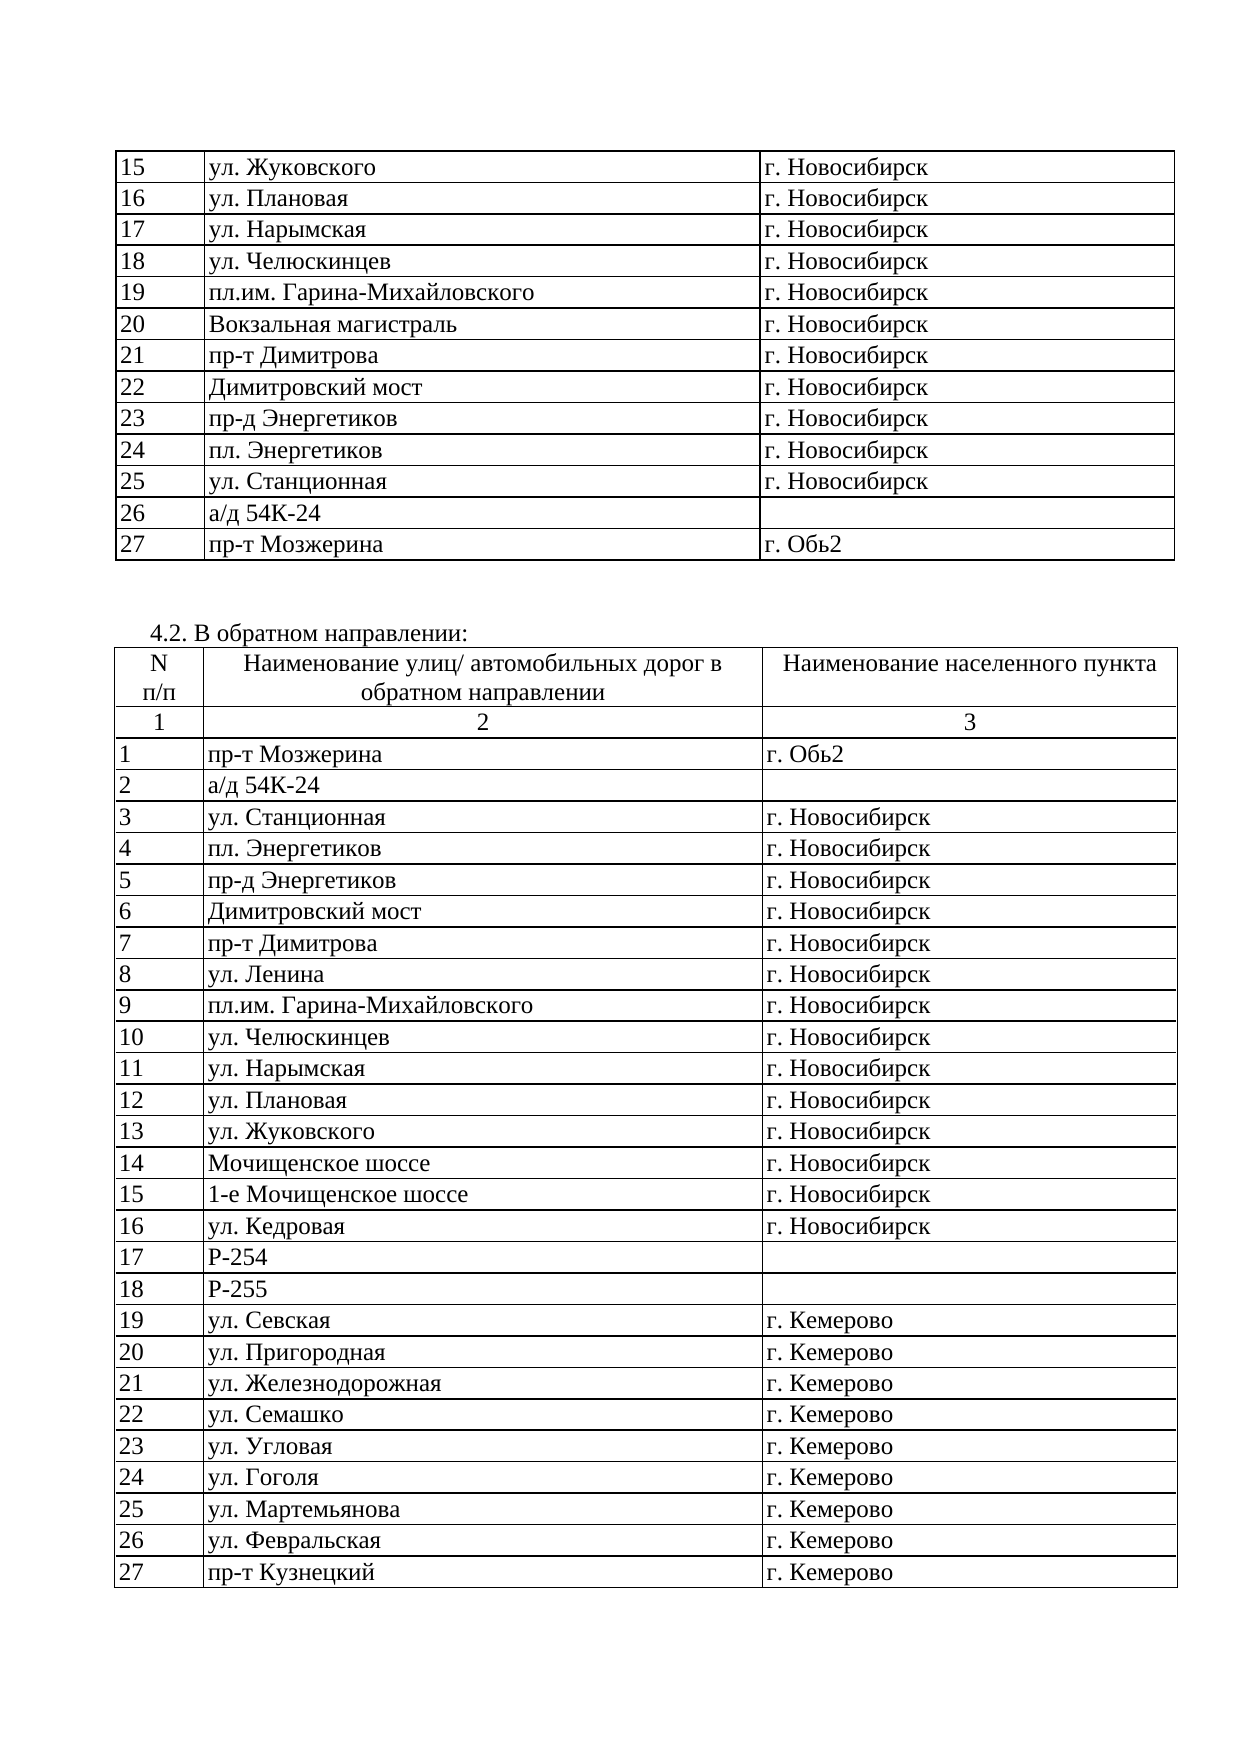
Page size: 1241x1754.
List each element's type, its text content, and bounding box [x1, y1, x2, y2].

table_cell пл. Энергетиков [205, 435, 759, 464]
table_cell 1-е Мочищенское шоссе [204, 1179, 762, 1209]
table_cell 4 [115, 833, 203, 863]
table_cell 12 [115, 1084, 203, 1115]
table_cell г. Новосибирск [763, 895, 1177, 926]
table_cell ул. Мартемьянова [204, 1494, 762, 1524]
table_cell [763, 1241, 1177, 1272]
table_cell г. Кемерово [763, 1524, 1177, 1555]
table_cell ул. Жуковского [204, 1116, 762, 1146]
table_cell 15 [117, 152, 204, 181]
table_cell г. Новосибирск [763, 800, 1177, 832]
table_cell пр-т Димитрова [205, 340, 759, 370]
table_cell 20 [117, 309, 204, 339]
table_cell 1 [115, 707, 203, 737]
table_cell Р-255 [204, 1274, 762, 1303]
table_cell г. Новосибирск [763, 1178, 1177, 1209]
table_cell г. Кемерово [763, 1398, 1177, 1429]
table_cell г. Кемерово [763, 1492, 1177, 1524]
table_cell 18 [115, 1273, 203, 1303]
table_cell 25 [117, 466, 204, 496]
table_cell 18 [117, 246, 204, 276]
table_cell Мочищенское шоссе [204, 1148, 762, 1178]
table_cell 23 [115, 1430, 203, 1461]
table_cell г. Новосибирск [761, 309, 1174, 339]
table_cell 7 [115, 927, 203, 957]
table_cell г. Новосибирск [763, 958, 1177, 989]
table_cell 26 [117, 498, 204, 527]
table_cell г. Новосибирск [761, 466, 1174, 496]
table_cell ул. Плановая [205, 183, 759, 213]
table_cell [763, 1272, 1177, 1303]
table_cell г. Новосибирск [761, 277, 1174, 307]
table_cell 10 [115, 1021, 203, 1052]
table_cell ул. Ленина [204, 959, 762, 989]
table_cell ул. Нарымская [205, 215, 759, 244]
table_header N п/п [115, 648, 203, 706]
table_cell ул. Кедровая [204, 1211, 762, 1241]
table_cell пр-д Энергетиков [205, 403, 759, 433]
table_cell ул. Нарымская [204, 1053, 762, 1083]
table_cell 22 [115, 1399, 203, 1429]
table_cell 25 [115, 1493, 203, 1524]
text 4.2. В обратном направлении: [150, 618, 1090, 647]
table_cell г. Новосибирск [763, 1083, 1177, 1115]
table_cell г. Новосибирск [763, 1115, 1177, 1146]
table_cell пр-д Энергетиков [204, 865, 762, 894]
table_cell г. Кемерово [763, 1335, 1177, 1366]
table_cell пр-т Мозжерина [205, 529, 759, 559]
table_cell г. Новосибирск [761, 340, 1174, 370]
table_cell 19 [117, 277, 204, 307]
table_cell г. Новосибирск [761, 215, 1174, 244]
table_cell г. Новосибирск [763, 1052, 1177, 1083]
table_cell 17 [115, 1242, 203, 1272]
table_cell 24 [117, 435, 204, 464]
table_cell 11 [115, 1053, 203, 1083]
table_header Наименование улиц/ автомобильных дорог в обратном направлении [204, 648, 762, 706]
table_header Наименование населенного пункта [763, 648, 1177, 706]
table_cell ул. Севская [204, 1305, 762, 1335]
table_cell 3 [115, 801, 203, 832]
table_cell 22 [117, 372, 204, 402]
table_cell г. Новосибирск [763, 1146, 1177, 1178]
table_cell г. Новосибирск [761, 152, 1174, 181]
table_cell 2 [204, 707, 762, 737]
table_cell г. Новосибирск [761, 435, 1174, 464]
table_cell пр-т Мозжерина [204, 739, 762, 769]
table_cell 21 [117, 340, 204, 370]
table_cell ул. Плановая [204, 1085, 762, 1115]
table_cell г. Новосибирск [763, 989, 1177, 1020]
table_cell Димитровский мост [205, 372, 759, 402]
table_cell г. Новосибирск [761, 246, 1174, 276]
table_cell 6 [115, 896, 203, 926]
table_cell 1 [115, 738, 203, 769]
table_cell г. Кемерово [763, 1429, 1177, 1461]
table_cell 27 [117, 529, 204, 559]
table_cell ул. Челюскинцев [205, 246, 759, 276]
table_cell ул. Гоголя [204, 1462, 762, 1492]
table_cell г. Кемерово [763, 1366, 1177, 1398]
table_cell 26 [115, 1525, 203, 1555]
table_cell г. Кемерово [763, 1304, 1177, 1335]
table_cell а/д 54К-24 [205, 498, 759, 527]
table_cell ул. Февральская [204, 1525, 762, 1555]
table_cell 14 [115, 1147, 203, 1178]
table_cell 23 [117, 403, 204, 433]
table_cell 15 [115, 1179, 203, 1209]
table_cell г. Кемерово [763, 1555, 1177, 1587]
table_cell г. Новосибирск [761, 403, 1174, 433]
table_cell пл.им. Гарина-Михайловского [205, 277, 759, 307]
table_cell пл. Энергетиков [204, 833, 762, 863]
table_cell г. Новосибирск [763, 1020, 1177, 1052]
table_cell ул. Станционная [205, 466, 759, 496]
table_cell 13 [115, 1116, 203, 1146]
table_cell г. Обь2 [763, 737, 1177, 769]
table_cell г. Новосибирск [761, 183, 1174, 213]
table_cell 24 [115, 1462, 203, 1492]
table_cell 8 [115, 959, 203, 989]
table_cell пл.им. Гарина-Михайловского [204, 991, 762, 1020]
table_cell 5 [115, 864, 203, 894]
table_cell 21 [115, 1368, 203, 1398]
table_cell Р-254 [204, 1242, 762, 1272]
table_cell 27 [115, 1556, 203, 1587]
table_cell г. Новосибирск [763, 1209, 1177, 1241]
table_cell 2 [115, 770, 203, 800]
table_cell 16 [117, 183, 204, 213]
table_cell [763, 769, 1177, 800]
table_cell 3 [763, 706, 1177, 737]
table_cell г. Кемерово [763, 1461, 1177, 1492]
table_cell ул. Семашко [204, 1400, 762, 1429]
table_cell 16 [115, 1210, 203, 1241]
table_cell г. Новосибирск [763, 863, 1177, 894]
table_cell ул. Жуковского [205, 152, 759, 181]
table_cell 19 [115, 1305, 203, 1335]
table_cell ул. Железнодорожная [204, 1368, 762, 1398]
table_cell ул. Челюскинцев [204, 1022, 762, 1052]
table_cell пр-т Димитрова [204, 928, 762, 957]
table_cell г. Обь2 [761, 529, 1174, 559]
table_cell [761, 498, 1174, 527]
table_cell г. Новосибирск [763, 926, 1177, 957]
table_cell Димитровский мост [204, 896, 762, 926]
table_cell 20 [115, 1336, 203, 1366]
table_cell ул. Станционная [204, 802, 762, 832]
table_cell Вокзальная магистраль [205, 309, 759, 339]
table_cell а/д 54К-24 [204, 770, 762, 800]
table_cell пр-т Кузнецкий [204, 1557, 762, 1587]
table_cell 9 [115, 990, 203, 1020]
table_cell г. Новосибирск [761, 372, 1174, 402]
table_cell 17 [117, 215, 204, 244]
table_cell ул. Пригородная [204, 1337, 762, 1366]
table_cell г. Новосибирск [763, 832, 1177, 863]
table_cell ул. Угловая [204, 1431, 762, 1461]
